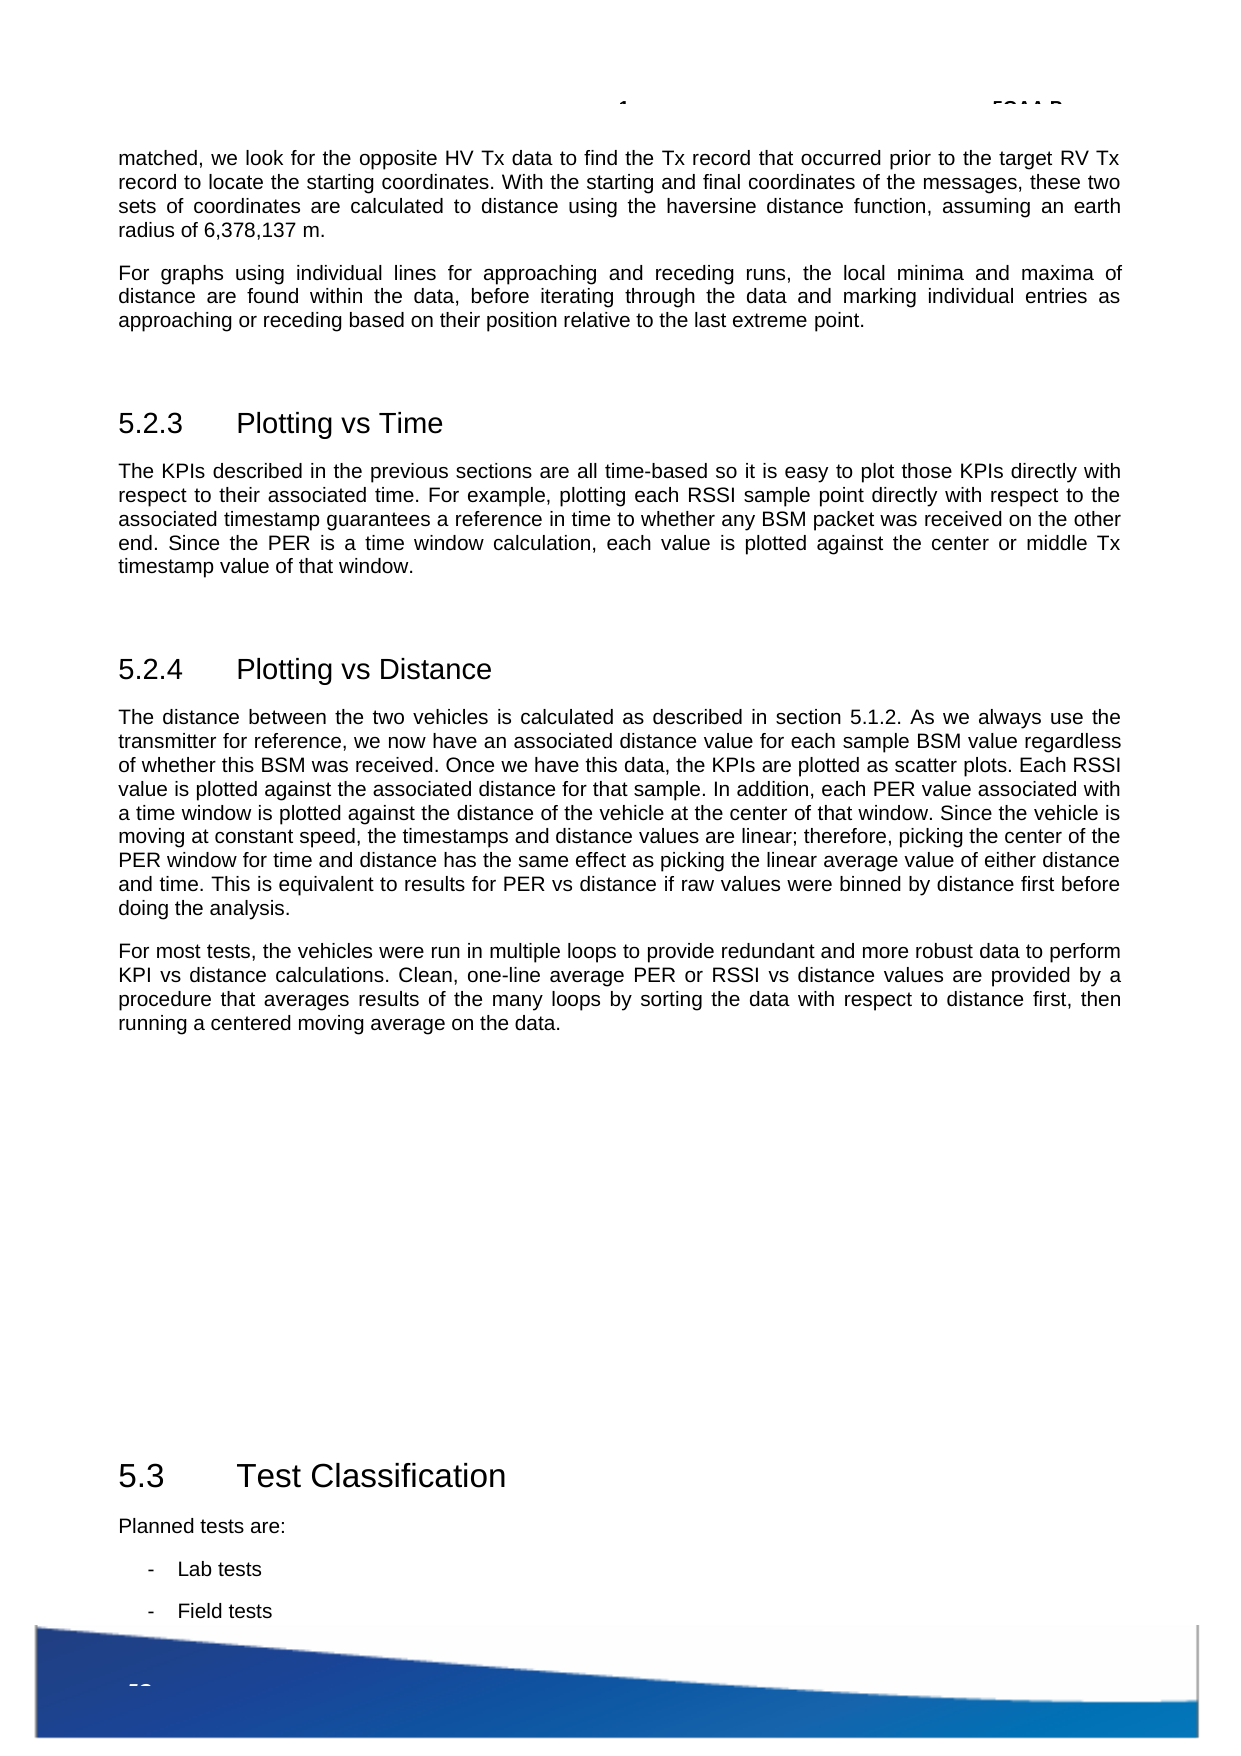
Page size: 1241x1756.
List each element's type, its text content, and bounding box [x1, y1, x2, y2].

list Lab tests [147, 1556, 409, 1580]
subtitle Plotting vs Distance [118, 652, 1240, 686]
text Planned tests are: [118, 1514, 1240, 1538]
subtitle Plotting vs Time [118, 406, 1240, 440]
text The distance between the two vehicles is calculated as described in section 5.1.2. As we always use the transmitter for reference, we now have an associated distance value for each sample BSM value regardless of whether this BSM was received. Once we have this data, the KPIs are plotted as scatter plots. Each RSSI value is plotted against the associated distance for that sample. In addition, each PER value associated with a time window is plotted against the distance of the vehicle at the center of that window. Since the vehicle is moving at constant speed, the timestamps and distance values are linear; therefore, picking the center of the PER window for time and distance has the same effect as picking the linear average value of either distance and time. This is equivalent to results for PER vs distance if raw values were binned by distance first before doing the analysis. [118, 704, 1122, 920]
text matched, we look for the opposite HV Tx data to find the Tx record that occurred prior to the target RV Tx record to locate the starting coordinates. With the starting and final coordinates of the messages, these two sets of coordinates are calculated to distance using the haversine distance function, assuming an earth radius of 6,378,137 m. [118, 146, 1122, 242]
text For most tests, the vehicles were run in multiple loops to provide redundant and more robust data to perform KPI vs distance calculations. Clean, one-line average PER or RSSI vs distance values are provided by a procedure that averages results of the many loops by sorting the data with respect to distance first, then running a centered moving average on the data. [118, 939, 1123, 1035]
picture [0, 1625, 1241, 1755]
list Field tests [147, 1599, 419, 1623]
subtitle Test Classification [118, 1456, 1240, 1495]
text For graphs using individual lines for approaching and receding runs, the local minima and maxima of distance are found within the data, before iterating through the data and marking individual entries as approaching or receding based on their position relative to the last extreme point. [118, 260, 1122, 332]
text The KPIs described in the previous sections are all time-based so it is easy to plot those KPIs directly with respect to their associated time. For example, plotting each RSSI sample point directly with respect to the associated timestamp guarantees a reference in time to whether any BSM packet was received on the other end. Since the PER is a time window calculation, each value is plotted against the center or middle Tx timestamp value of that window. [118, 458, 1122, 578]
